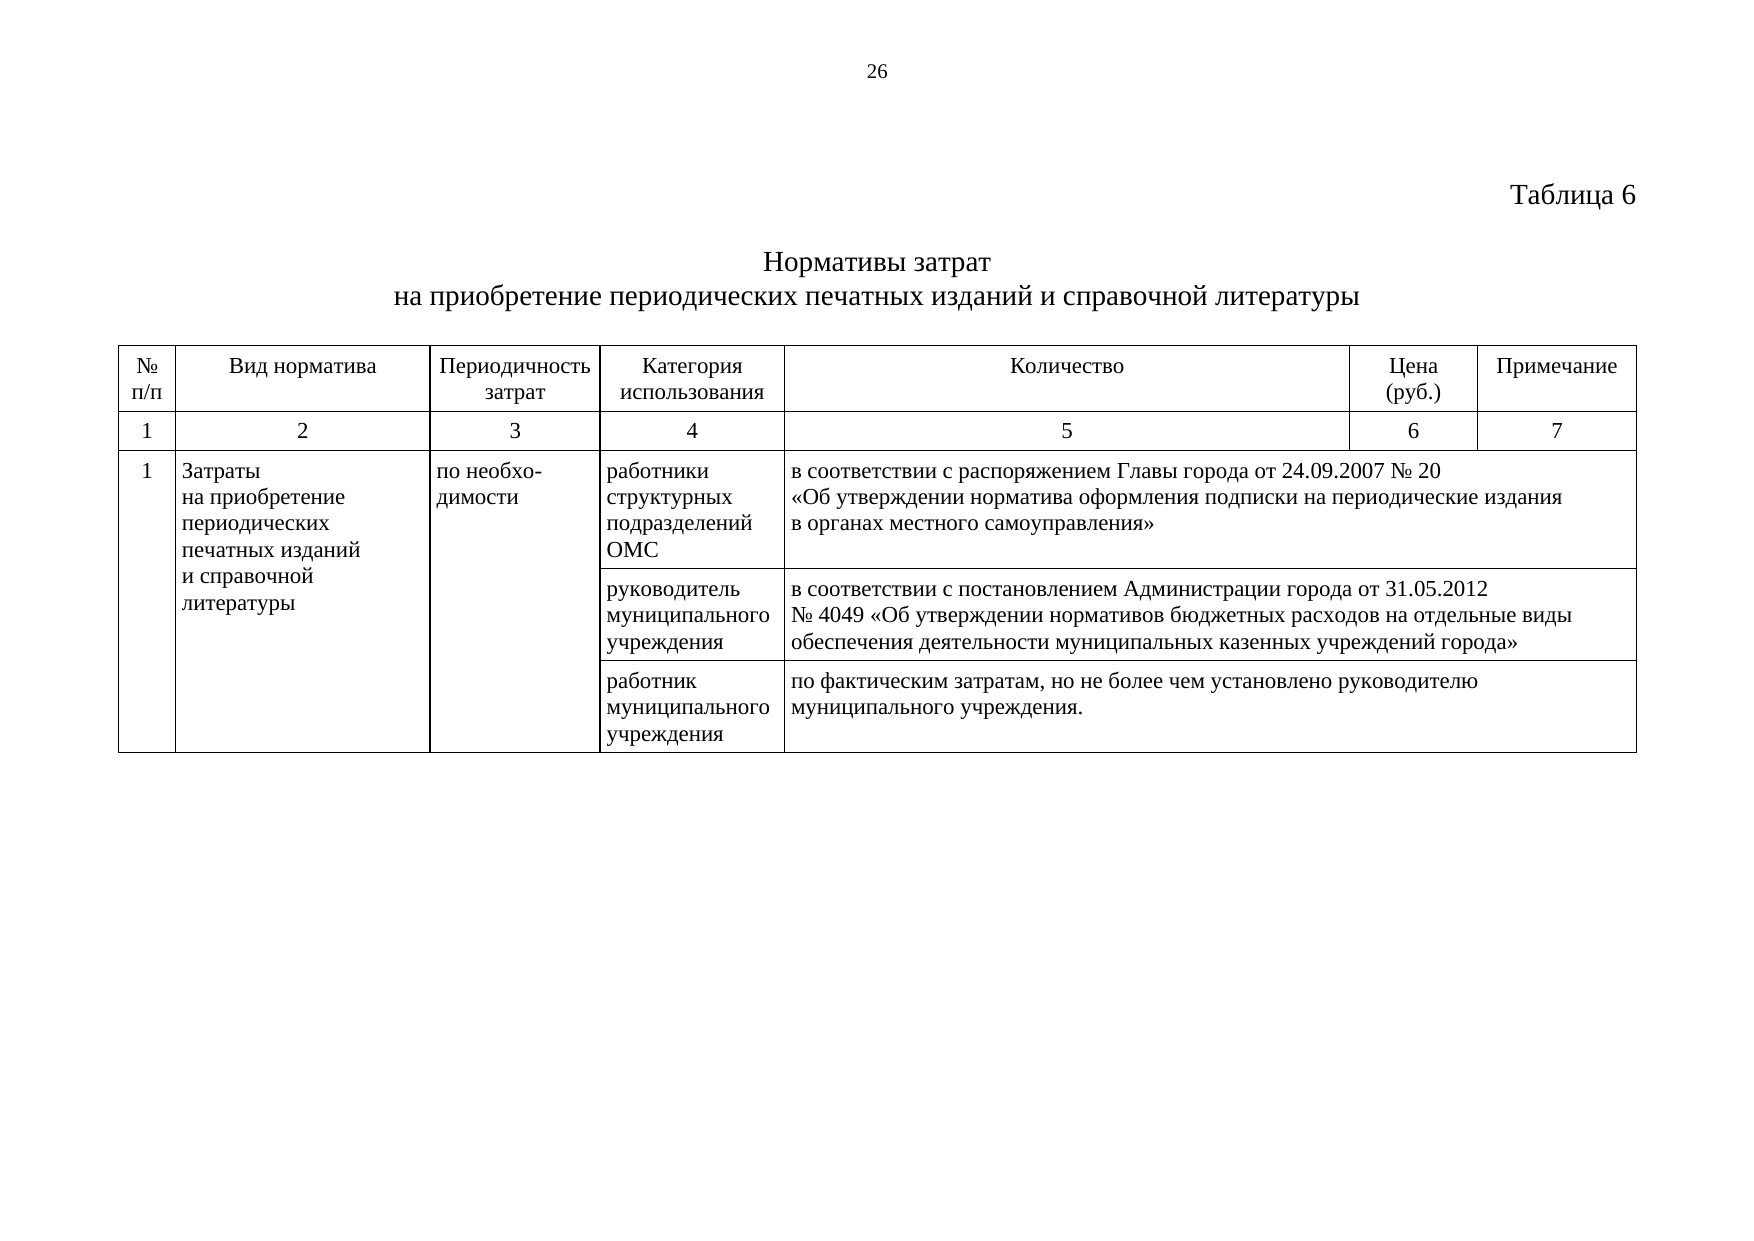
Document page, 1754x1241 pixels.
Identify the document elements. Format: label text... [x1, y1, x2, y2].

table_cell работники структурных подразделений ОМС [601, 451, 784, 568]
table_header Количество [785, 346, 1349, 411]
text Таблица 6 [118, 177, 1636, 211]
table_cell 6 [1350, 412, 1477, 450]
table_cell 1 [119, 451, 175, 752]
table_header Цена (руб.) [1350, 346, 1477, 411]
table_cell 3 [431, 412, 599, 450]
table_cell в соответствии с распоряжением Главы города от 24.09.2007 № 20 «Об утверждении норматива оформления подписки на периодические издания в органах местного самоуправления» [785, 451, 1636, 568]
table_cell работник муниципального учреждения [601, 661, 784, 752]
table_cell в соответствии с постановлением Администрации города от 31.05.2012 № 4049 «Об утверждении нормативов бюджетных расходов на отдельные виды обеспечения деятельности муниципальных казенных учреждений города» [785, 569, 1636, 660]
table_cell по необходимости [431, 451, 599, 752]
table_header № п/п [119, 346, 175, 411]
table_header Категория использования [601, 346, 784, 411]
title на приобретение периодических печатных изданий и справочной литературы [118, 278, 1636, 311]
table_cell Затраты на приобретение периодических печатных изданий и справочной литературы [176, 451, 429, 752]
table_cell 2 [176, 412, 429, 450]
table_cell 7 [1478, 412, 1636, 450]
table_header Периодичность затрат [431, 346, 599, 411]
table_cell 1 [119, 412, 175, 450]
title Нормативы затрат [118, 244, 1636, 278]
table_header Вид норматива [176, 346, 429, 411]
table_cell по фактическим затратам, но не более чем установлено руководителю муниципального учреждения. [785, 661, 1636, 752]
table_cell 4 [601, 412, 784, 450]
table_cell 5 [785, 412, 1349, 450]
table_cell руководитель муниципального учреждения [601, 569, 784, 660]
table_header Примечание [1478, 346, 1636, 411]
